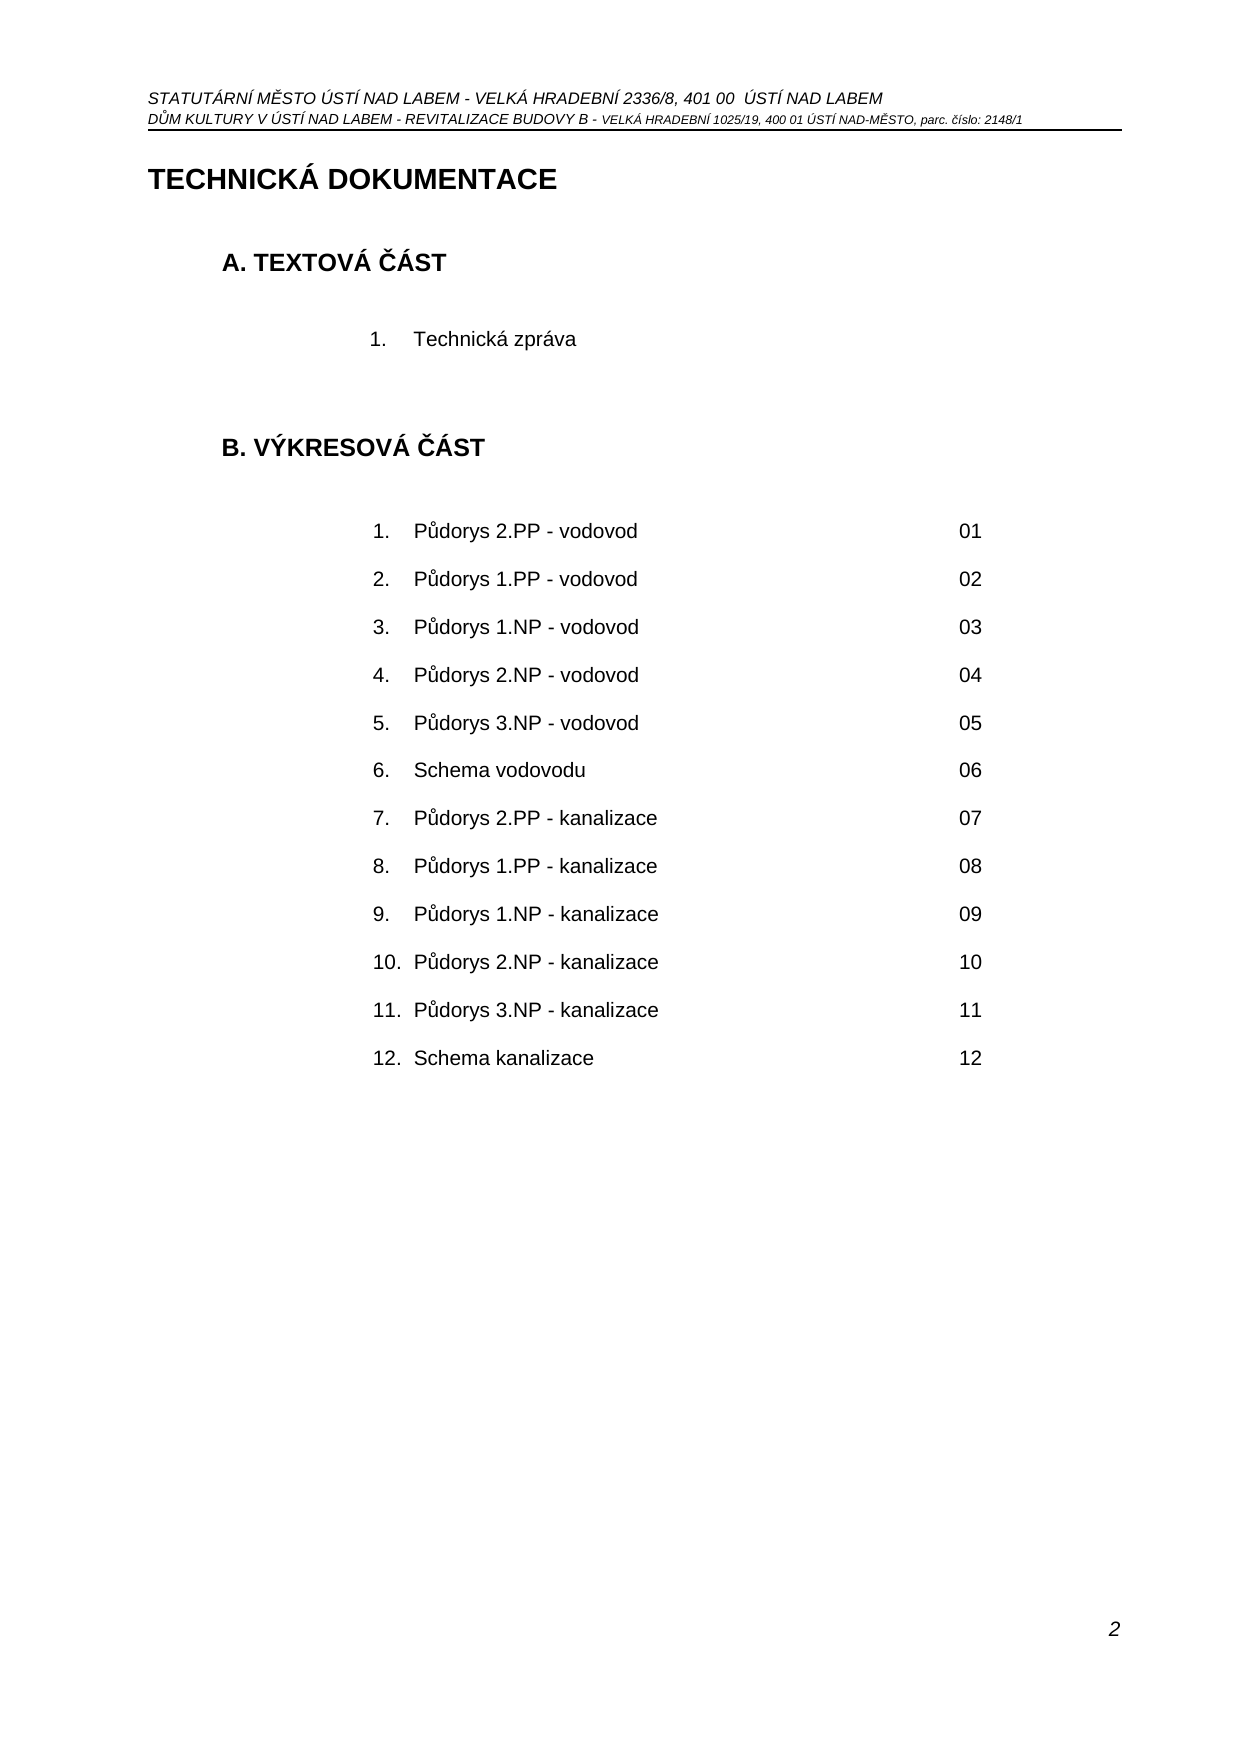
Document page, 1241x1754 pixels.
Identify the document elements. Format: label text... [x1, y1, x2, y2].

list Půdorys 1.NP - kanalizace 09 [373, 902, 1122, 926]
list Půdorys 2.PP - kanalizace 07 [373, 806, 1122, 830]
list Půdorys 2.NP - kanalizace 10 [373, 950, 1122, 974]
text TECHNICKÁ DOKUMENTACE [148, 162, 1122, 195]
list Půdorys 3.NP - kanalizace 11 [373, 998, 1122, 1022]
list Půdorys 2.NP - vodovod 04 [373, 662, 1122, 686]
list Půdorys 2.PP - vodovod 01 [373, 519, 1122, 543]
subtitle A. TEXTOVÁ ČÁST [148, 248, 1122, 277]
list Půdorys 3.NP - vodovod 05 [373, 710, 1122, 734]
list Půdorys 1.NP - vodovod 03 [373, 614, 1122, 638]
list Schema kanalizace 12 [373, 1046, 1122, 1070]
text B. VÝKRESOVÁ ČÁST [148, 432, 1122, 461]
list Technická zpráva [369, 327, 1122, 351]
list Půdorys 1.PP - vodovod 02 [373, 567, 1122, 591]
list Půdorys 1.PP - kanalizace 08 [373, 854, 1122, 878]
list Schema vodovodu 06 [373, 758, 1122, 782]
